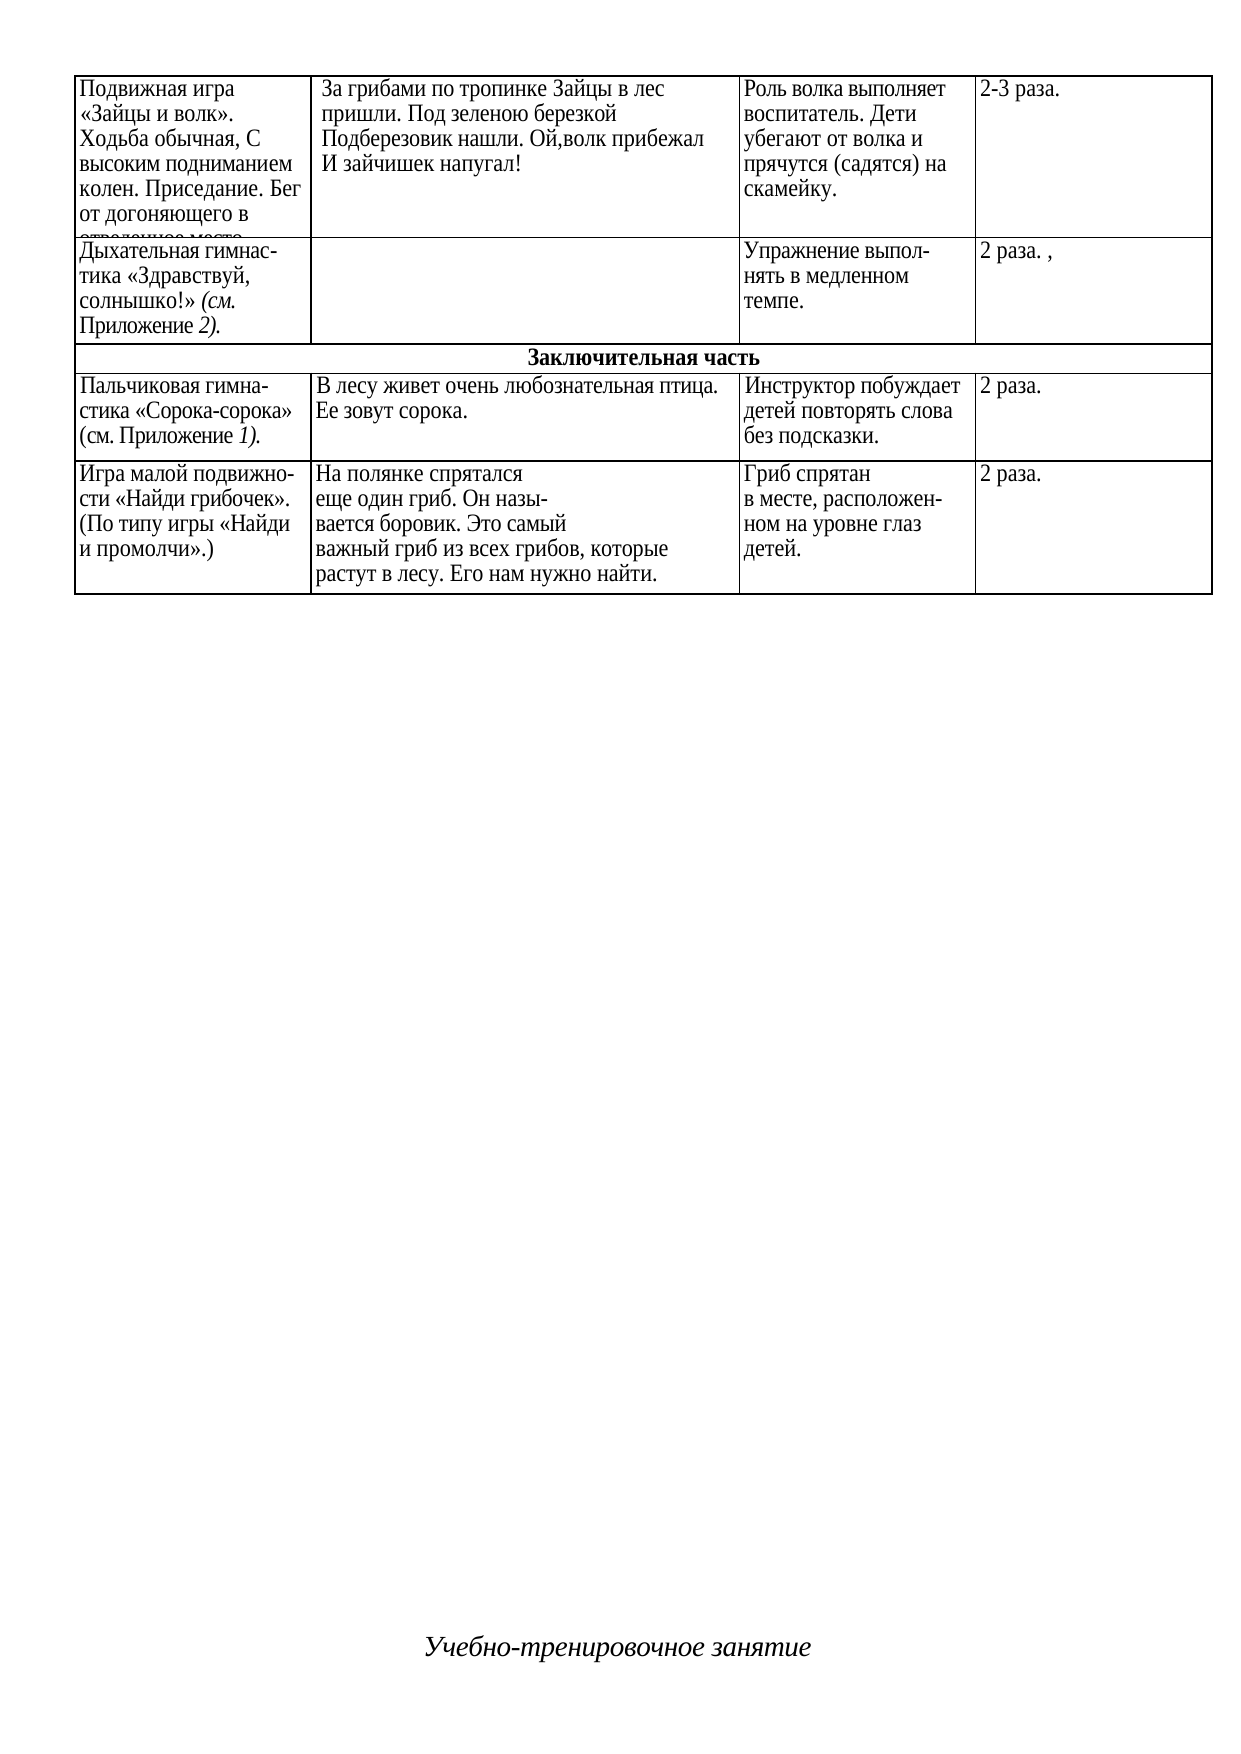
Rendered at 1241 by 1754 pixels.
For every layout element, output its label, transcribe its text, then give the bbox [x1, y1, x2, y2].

table_cell Роль волка выполняет воспитатель. Дети убегают от волка и прячутся (садятся) на скамейку. [740, 77, 975, 236]
table_cell 2-3 раза. [976, 77, 1211, 236]
text Учебно-тренировочное занятие [75, 1629, 1160, 1662]
table_cell На полянке спрятался еще один гриб. Он назы- вается боровик. Это самый важный гриб из всех грибов, которые растут в лесу. Его нам нужно найти. [312, 462, 739, 593]
table_cell 2 раза. [976, 462, 1211, 593]
table_cell Дыхательная гимнастика «Здравствуй, солнышко!» (см. Приложение 2). [76, 238, 310, 343]
table_cell Заключительная часть [76, 345, 1211, 372]
table_cell [312, 238, 739, 343]
table_cell Игра малой подвижно- сти «Найди грибочек». (По типу игры «Найди и промолчи».) [76, 462, 310, 593]
table_cell Инструктор побуждает детей повторять слова без подсказки. [740, 374, 975, 460]
table_cell 2 раза. , [976, 238, 1211, 343]
table_cell За грибами по тропинке Зайцы в лес пришли. Под зеленою березкой Подберезовик нашли. Ой,волк прибежал И зайчишек напугал! [312, 77, 739, 236]
table_cell 2 раза. [976, 374, 1211, 460]
table_cell В лесу живет очень любознательная птица. Ее зовут сорока. [312, 374, 739, 460]
table_cell Пальчиковая гимнастика «Сорока-сорока» (см. Приложение 1). [76, 374, 310, 460]
table_cell Упражнение выполнять в медленном темпе. [740, 238, 975, 343]
table_cell Гриб спрятан в месте, расположен- ном на уровне глаз детей. [740, 462, 975, 593]
